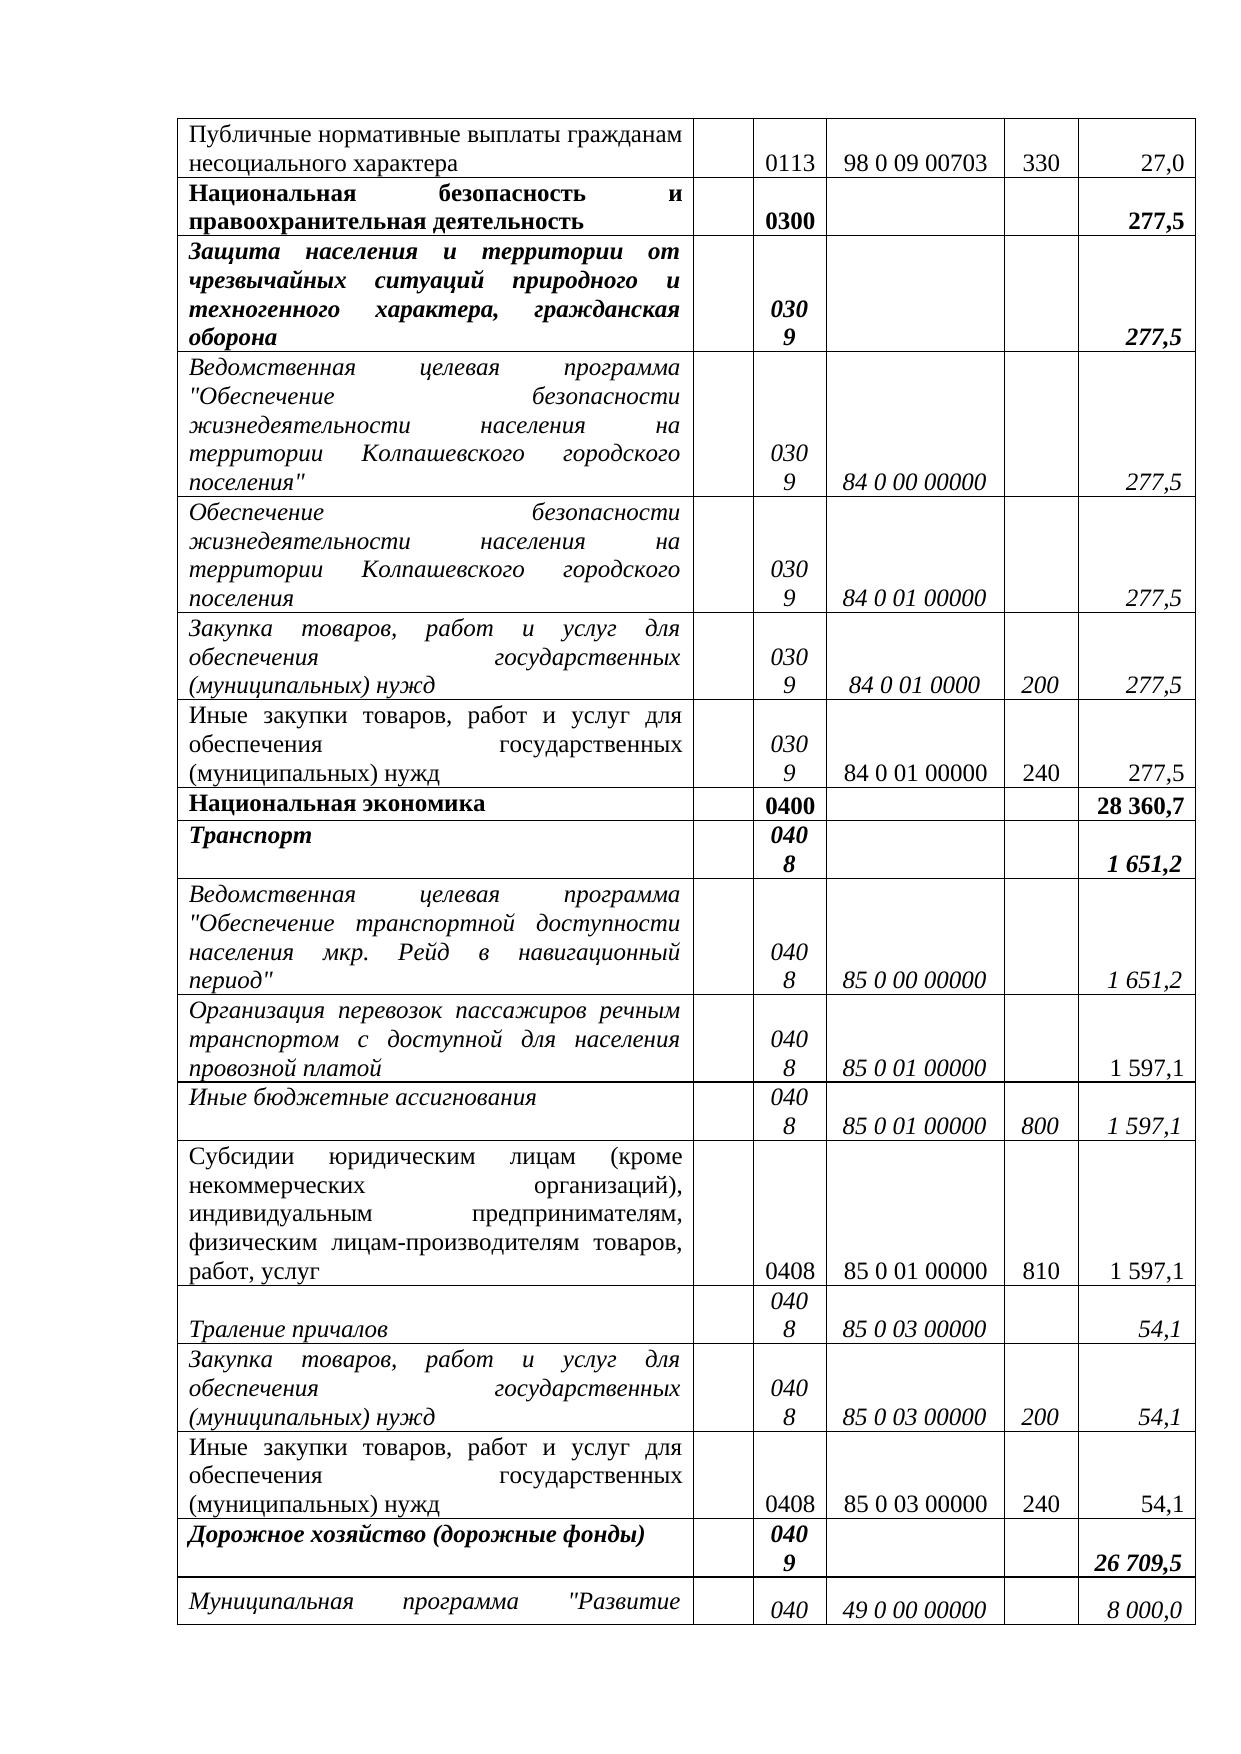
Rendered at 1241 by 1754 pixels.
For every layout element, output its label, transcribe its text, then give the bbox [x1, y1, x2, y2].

table_cell Ведомственная целевая программа "Обеспечение транспортной доступности населения мкр. Рейд в навигационный период" [178, 879, 693, 994]
table_cell Ведомственная целевая программа "Обеспечение безопасности жизнедеятельности населения на территории Колпашевского городского поселения" [178, 352, 693, 496]
table_cell [1005, 1578, 1078, 1624]
table_cell 54,1 [1079, 1432, 1195, 1518]
table_cell 85 0 03 00000 [827, 1432, 1004, 1518]
table_cell 0409 [754, 1578, 826, 1624]
table_cell 84 0 01 00000 [827, 700, 1004, 787]
table_cell 200 [1005, 613, 1078, 699]
table_cell [694, 178, 753, 235]
table_cell [694, 700, 753, 787]
table_cell 84 0 01 0000 [827, 613, 1004, 699]
table_cell 1 651,2 [1079, 879, 1195, 994]
table_cell [1005, 995, 1078, 1081]
table_cell 85 0 03 00000 [827, 1344, 1004, 1431]
table_cell 240 [1005, 700, 1078, 787]
table_cell [694, 497, 753, 612]
table_cell 49 0 00 00000 [827, 1578, 1004, 1624]
table_cell 0408 [754, 1344, 826, 1431]
table_cell [694, 1578, 753, 1624]
table_cell Организация перевозок пассажиров речным транспортом с доступной для населения провозной платой [178, 995, 693, 1081]
table_cell Иные закупки товаров, работ и услуг для обеспечения государственных (муниципальных) нужд [178, 1432, 693, 1518]
table_cell Траление причалов [178, 1286, 693, 1343]
table_cell 0300 [754, 178, 826, 235]
table_cell 85 0 01 00000 [827, 1141, 1004, 1285]
table_cell [827, 236, 1004, 351]
table_cell [1005, 821, 1078, 878]
table_cell [694, 1286, 753, 1343]
table_cell 1 597,1 [1079, 1141, 1195, 1285]
table_cell [827, 821, 1004, 878]
table_cell 28 360,7 [1079, 788, 1195, 819]
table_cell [178, 1578, 693, 1624]
table_cell 54,1 [1079, 1286, 1195, 1343]
table_cell 240 [1005, 1432, 1078, 1518]
table_cell 85 0 00 00000 [827, 879, 1004, 994]
table_cell 98 0 09 00703 [827, 119, 1004, 177]
table_cell [1005, 1286, 1078, 1343]
table_cell Дорожное хозяйство (дорожные фонды) [178, 1519, 693, 1576]
table_cell [694, 1083, 753, 1140]
table_cell 85 0 01 00000 [827, 1083, 1004, 1140]
table_cell 200 [1005, 1344, 1078, 1431]
table_cell Защита населения и территории от чрезвычайных ситуаций природного и техногенного характера, гражданская оборона [178, 236, 693, 351]
table_cell 277,5 [1079, 178, 1195, 235]
table_cell 277,5 [1079, 700, 1195, 787]
table_cell 0408 [754, 1141, 826, 1285]
table_cell Закупка товаров, работ и услуг для обеспечения государственных (муниципальных) нужд [178, 613, 693, 699]
table_cell [694, 1519, 753, 1576]
table_cell [1005, 788, 1078, 819]
table_cell 54,1 [1079, 1344, 1195, 1431]
table_cell [694, 613, 753, 699]
table_cell [827, 788, 1004, 819]
table_cell 0309 [754, 497, 826, 612]
table_cell [694, 1432, 753, 1518]
table_cell [827, 1519, 1004, 1576]
table_cell [1005, 352, 1078, 496]
table_cell [1005, 497, 1078, 612]
table_cell 0309 [754, 613, 826, 699]
table_cell 0309 [754, 700, 826, 787]
table_cell [694, 1141, 753, 1285]
table_cell 277,5 [1079, 613, 1195, 699]
table_cell [1005, 879, 1078, 994]
table_cell 0408 [754, 879, 826, 994]
table_cell 84 0 00 00000 [827, 352, 1004, 496]
table_cell 0400 [754, 788, 826, 819]
table_cell [694, 119, 753, 177]
table_cell 8 000,0 [1079, 1578, 1195, 1624]
table_cell Иные бюджетные ассигнования [178, 1083, 693, 1140]
table_cell 0408 [754, 1432, 826, 1518]
table_cell 0409 [754, 1519, 826, 1576]
table_cell 0309 [754, 236, 826, 351]
table_cell 26 709,5 [1079, 1519, 1195, 1576]
table_cell 0408 [754, 1286, 826, 1343]
table_cell 1 597,1 [1079, 1083, 1195, 1140]
table_cell Транспорт [178, 821, 693, 878]
table_cell [694, 352, 753, 496]
table_cell [694, 236, 753, 351]
table_cell 85 0 03 00000 [827, 1286, 1004, 1343]
table_cell 0113 [754, 119, 826, 177]
table_cell 0408 [754, 1083, 826, 1140]
table_cell [694, 1344, 753, 1431]
table_cell [1005, 178, 1078, 235]
table_cell Обеспечение безопасности жизнедеятельности населения на территории Колпашевского городского поселения [178, 497, 693, 612]
table_cell 810 [1005, 1141, 1078, 1285]
table_cell [694, 879, 753, 994]
table_cell 330 [1005, 119, 1078, 177]
table_cell 1 651,2 [1079, 821, 1195, 878]
table_cell Национальная безопасность и правоохранительная деятельность [178, 178, 693, 235]
table_cell Иные закупки товаров, работ и услуг для обеспечения государственных (муниципальных) нужд [178, 700, 693, 787]
table_cell 85 0 01 00000 [827, 995, 1004, 1081]
table_cell 0408 [754, 995, 826, 1081]
table_cell 1 597,1 [1079, 995, 1195, 1081]
table_cell [827, 178, 1004, 235]
table_cell Национальная экономика [178, 788, 693, 819]
table_cell 27,0 [1079, 119, 1195, 177]
table_cell [1005, 1519, 1078, 1576]
table_cell 277,5 [1079, 497, 1195, 612]
table_cell [694, 788, 753, 819]
table_cell 84 0 01 00000 [827, 497, 1004, 612]
table_cell 0408 [754, 821, 826, 878]
table_cell Субсидии юридическим лицам (кроме некоммерческих организаций), индивидуальным предпринимателям, физическим лицам-производителям товаров, работ, услуг [178, 1141, 693, 1285]
table_cell [694, 995, 753, 1081]
table_cell 0309 [754, 352, 826, 496]
table_cell 277,5 [1079, 352, 1195, 496]
table_cell Публичные нормативные выплаты гражданам несоциального характера [178, 119, 693, 177]
table_cell 800 [1005, 1083, 1078, 1140]
table_cell [694, 821, 753, 878]
table_cell Закупка товаров, работ и услуг для обеспечения государственных (муниципальных) нужд [178, 1344, 693, 1431]
table_cell 277,5 [1079, 236, 1195, 351]
table_cell [1005, 236, 1078, 351]
